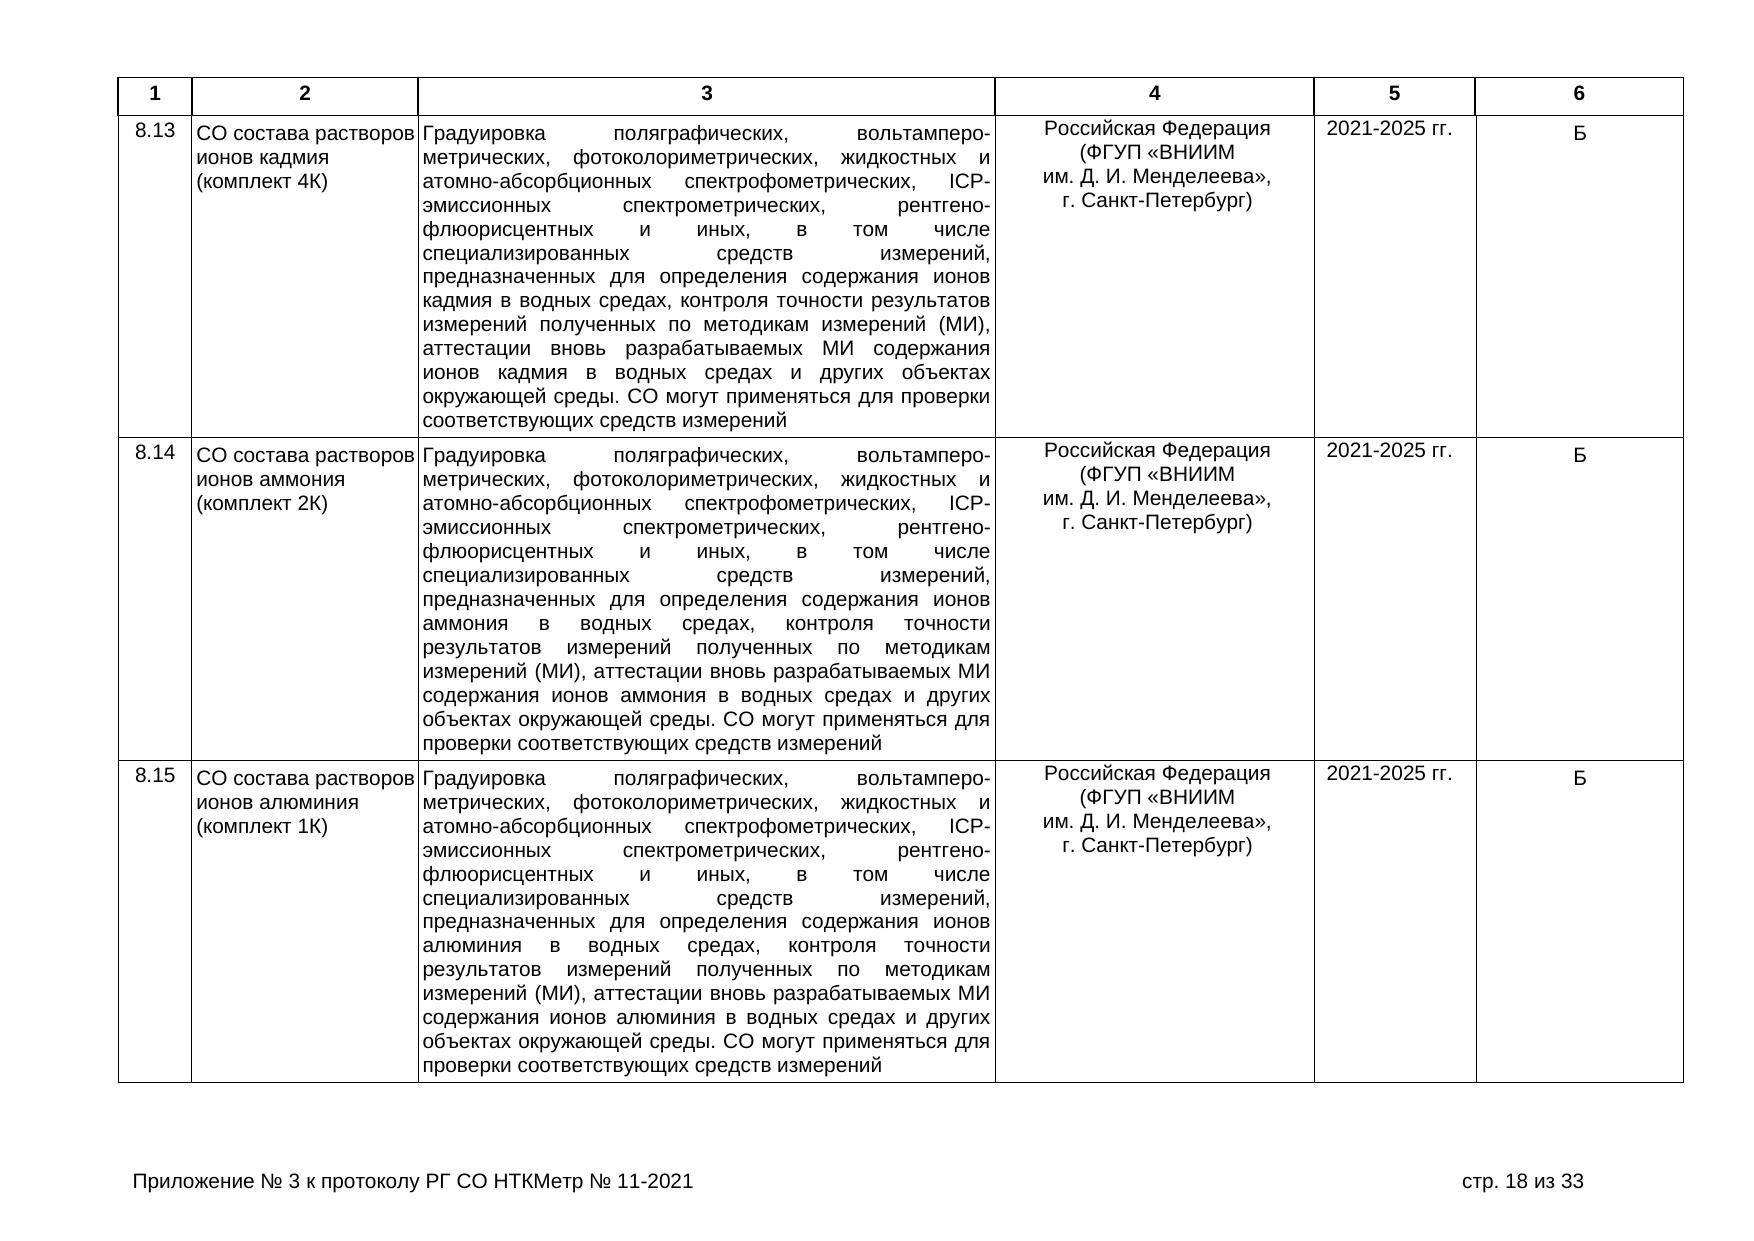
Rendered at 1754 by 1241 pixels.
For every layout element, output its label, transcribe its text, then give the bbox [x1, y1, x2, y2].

table_cell Б [1477, 761, 1683, 1082]
table_header 5 [1315, 78, 1474, 114]
table_cell Б [1477, 438, 1683, 759]
table_cell СО состава растворов ионов аммония (комплект 2К) [192, 438, 418, 759]
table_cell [996, 761, 1314, 1082]
table_cell Б [1477, 116, 1683, 437]
table_header 3 [419, 78, 994, 114]
table_cell Градуировка поляграфических, вольтамперо-метрических, фотоколориметрических, жидкостных и атомно-абсорбционных спектрофометрических, ICP-эмиссионных спектрометрических, рентгено-флюорисцентных и иных, в том числе специализированных средств измерений, предназначенных для определения содержания ионов кадмия в водных средах, контроля точности результатов измерений полученных по методикам измерений (МИ), аттестации вновь разрабатываемых МИ содержания ионов кадмия в водных средах и других объектах окружающей среды. СО могут применяться для проверки соответствующих средств измерений [419, 116, 995, 437]
table_header 2 [193, 78, 417, 114]
table_cell 2021-2025 гг. [1315, 116, 1476, 437]
table_header 4 [996, 78, 1313, 114]
table_header 6 [1476, 78, 1683, 114]
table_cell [996, 116, 1314, 437]
table_cell 2021-2025 гг. [1315, 761, 1476, 1082]
table_cell Российская Федерация (ФГУП «ВНИИМ им. Д. И. Менделеева», г. Санкт-Петербург) [996, 438, 1314, 759]
table_header 1 [119, 78, 191, 114]
table_cell СО состава растворов ионов кадмия (комплект 4К) [192, 116, 418, 437]
table_cell Градуировка поляграфических, вольтамперо-метрических, фотоколориметрических, жидкостных и атомно-абсорбционных спектрофометрических, ICP-эмиссионных спектрометрических, рентгено-флюорисцентных и иных, в том числе специализированных средств измерений, предназначенных для определения содержания ионов алюминия в водных средах, контроля точности результатов измерений полученных по методикам измерений (МИ), аттестации вновь разрабатываемых МИ содержания ионов алюминия в водных средах и других объектах окружающей среды. СО могут применяться для проверки соответствующих средств измерений [419, 761, 995, 1082]
table_cell СО состава растворов ионов алюминия (комплект 1К) [192, 761, 418, 1082]
table_cell 8.14 [119, 438, 191, 759]
table_cell 2021-2025 гг. [1315, 438, 1476, 759]
table_cell 8.15 [119, 761, 191, 1082]
table_cell Градуировка поляграфических, вольтамперо-метрических, фотоколориметрических, жидкостных и атомно-абсорбционных спектрофометрических, ICP-эмиссионных спектрометрических, рентгено-флюорисцентных и иных, в том числе специализированных средств измерений, предназначенных для определения содержания ионов аммония в водных средах, контроля точности результатов измерений полученных по методикам измерений (МИ), аттестации вновь разрабатываемых МИ содержания ионов аммония в водных средах и других объектах окружающей среды. СО могут применяться для проверки соответствующих средств измерений [419, 438, 995, 759]
table_cell 8.13 [119, 116, 191, 437]
